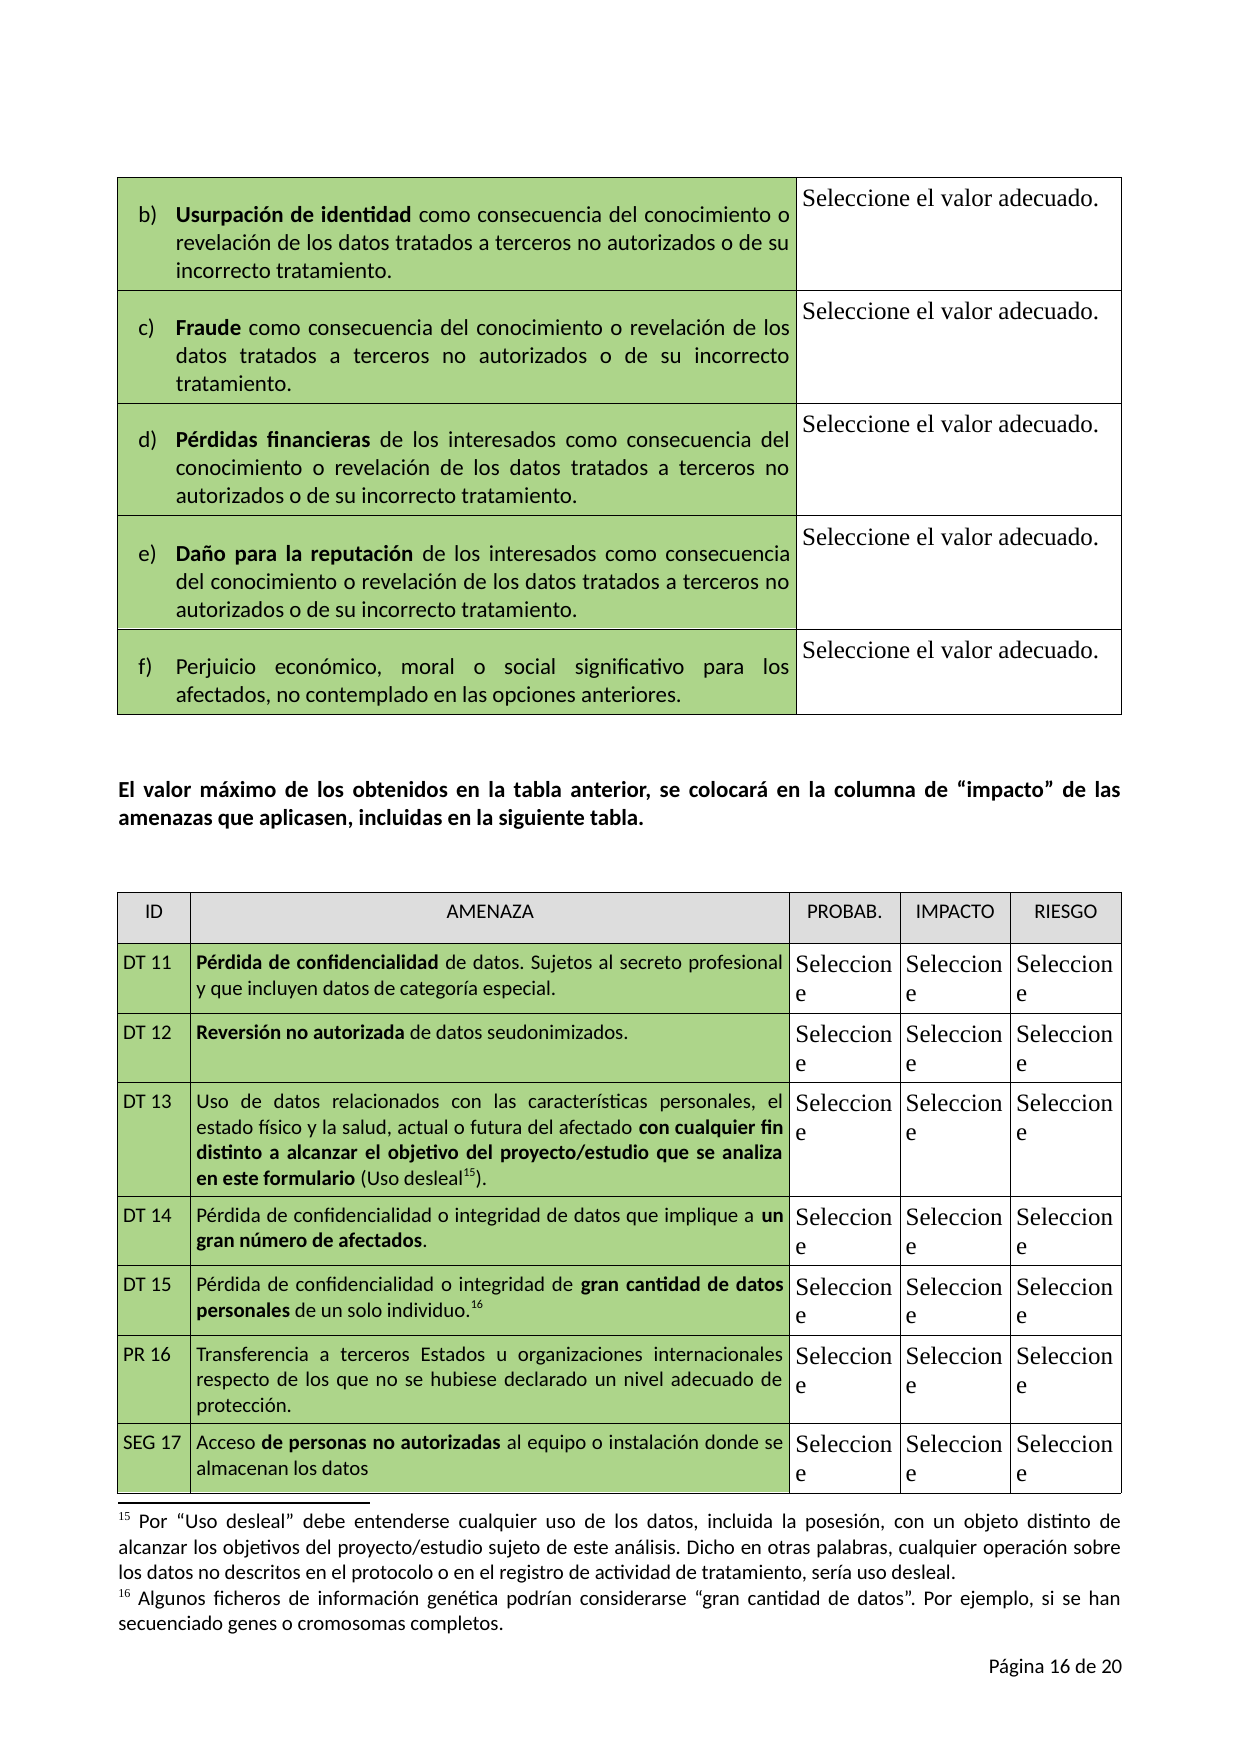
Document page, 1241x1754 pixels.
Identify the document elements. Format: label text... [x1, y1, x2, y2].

table_cell DT 15 [118, 1266, 190, 1335]
table_cell Pérdida de confidencialidad de datos. Sujetos al secreto profesional y que incluyen datos de categoría especial. [191, 944, 789, 1013]
text El valor máximo de los obtenidos en la tabla anterior, se colocará en la columna de “impacto” de las amenazas que aplicasen, incluidas en la siguiente tabla. [118, 775, 1122, 831]
table_cell Pérdidas financieras de los interesados como consecuencia del conocimiento o revelación de los datos tratados a terceros no autorizados o de su incorrecto tratamiento. [118, 404, 796, 515]
table_cell Perjuicio económico, moral o social significativo para los afectados, no contemplado en las opciones anteriores. [118, 630, 796, 714]
table_header PROBAB. [790, 893, 900, 943]
table_cell Pérdida de confidencialidad o integridad de gran cantidad de datos personales de un solo individuo. [191, 1266, 789, 1335]
table_header AMENAZA [191, 893, 789, 943]
table_cell SEG 17 [118, 1424, 190, 1492]
table_header IMPACTO [901, 893, 1010, 943]
table_cell DT 11 [118, 944, 190, 1013]
table_cell Daño para la reputación de los interesados como consecuencia del conocimiento o revelación de los datos tratados a terceros no autorizados o de su incorrecto tratamiento. [118, 516, 796, 628]
table_cell Usurpación de identidad como consecuencia del conocimiento o revelación de los datos tratados a terceros no autorizados o de su incorrecto tratamiento. [118, 178, 796, 290]
table_header ID [118, 893, 190, 943]
table_cell Pérdida de confidencialidad o integridad de datos que implique a un gran número de afectados. [191, 1197, 789, 1265]
table_header RIESGO [1011, 893, 1121, 943]
table_cell DT 14 [118, 1197, 190, 1265]
table_cell PR 16 [118, 1336, 190, 1423]
table_cell Transferencia a terceros Estados u organizaciones internacionales respecto de los que no se hubiese declarado un nivel adecuado de protección. [191, 1336, 789, 1423]
table_cell Fraude como consecuencia del conocimiento o revelación de los datos tratados a terceros no autorizados o de su incorrecto tratamiento. [118, 291, 796, 403]
table_cell Acceso de personas no autorizadas al equipo o instalación donde se almacenan los datos [191, 1424, 789, 1492]
table_cell DT 13 [118, 1083, 190, 1196]
table_cell DT 12 [118, 1014, 190, 1082]
table_cell Reversión no autorizada de datos seudonimizados. [191, 1014, 789, 1082]
table_cell Uso de datos relacionados con las características personales, el estado físico y la salud, actual o futura del afectado con cualquier fin distinto a alcanzar el objetivo del proyecto/estudio que se analiza en este formulario (Uso desleal). [191, 1083, 789, 1196]
